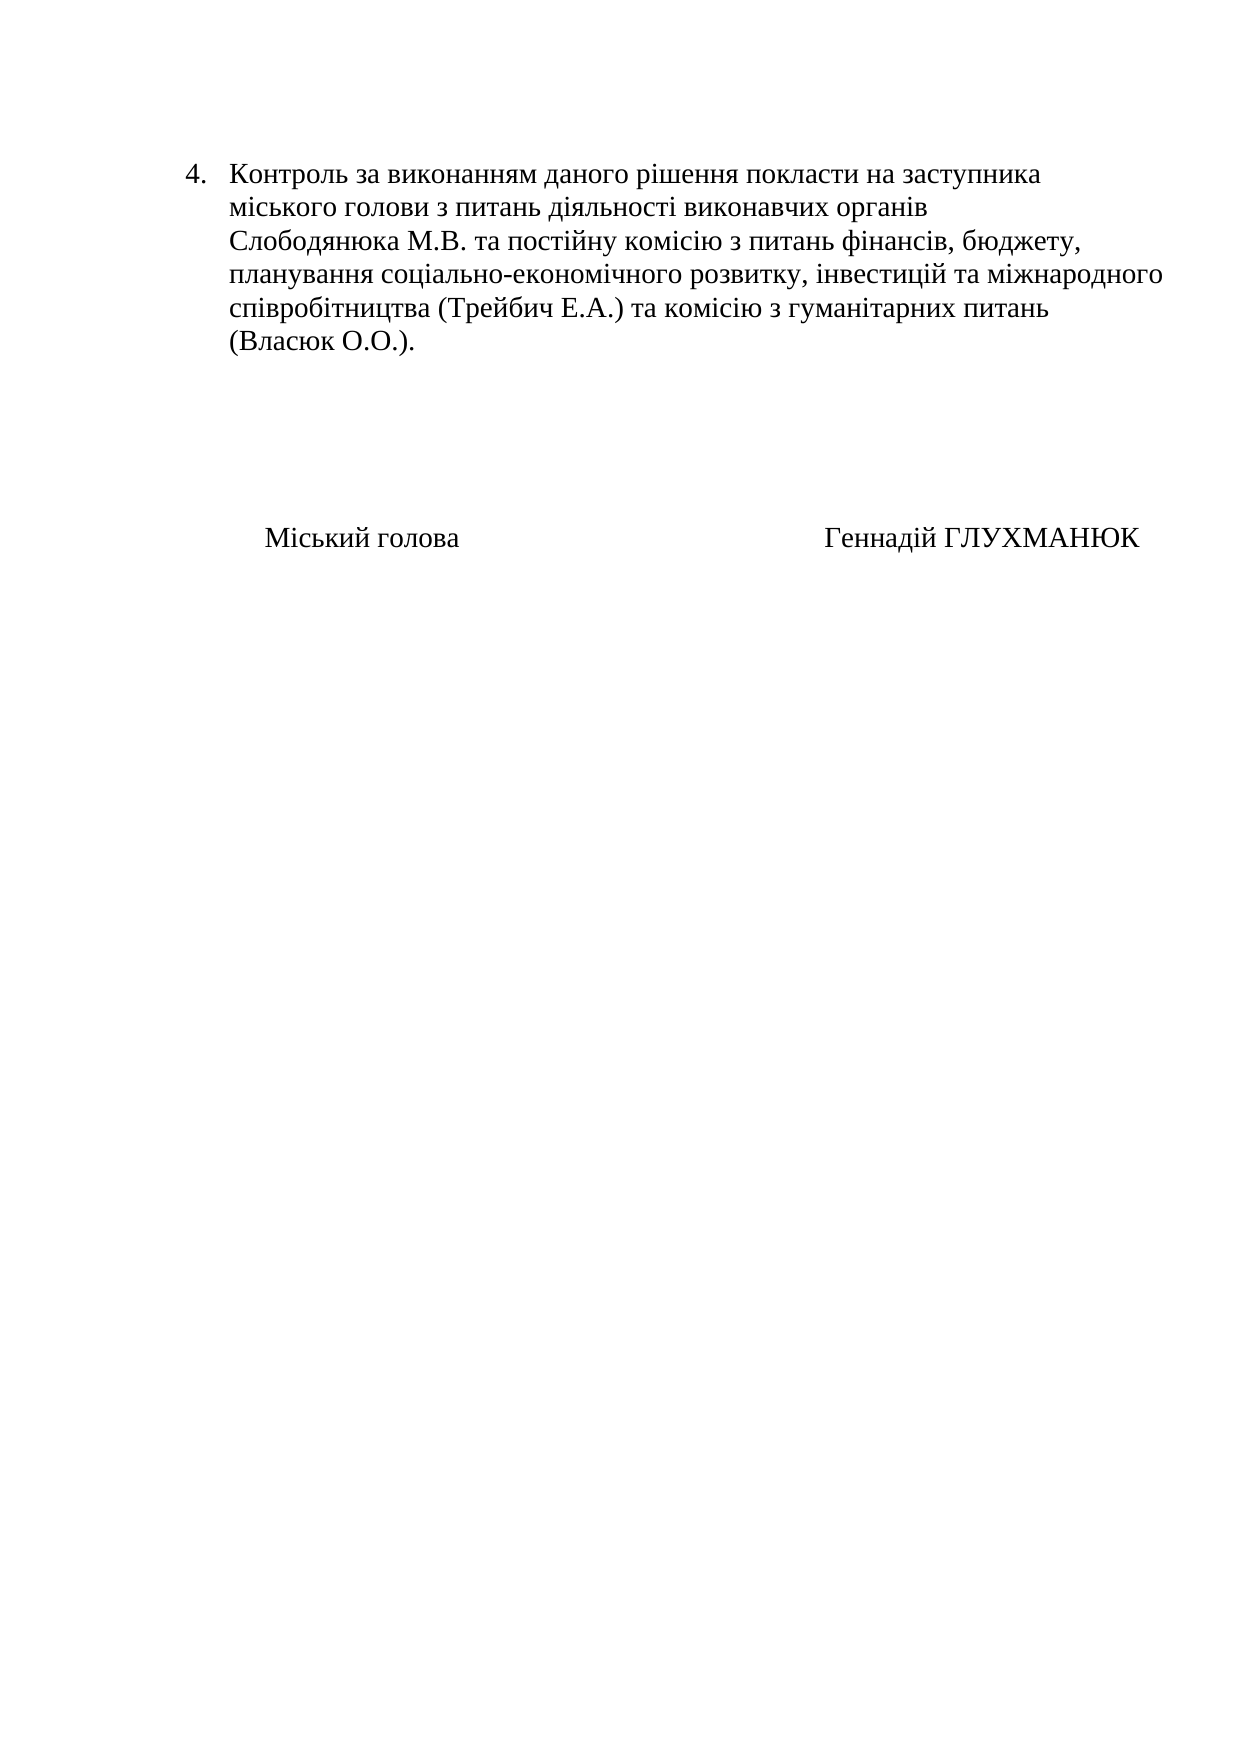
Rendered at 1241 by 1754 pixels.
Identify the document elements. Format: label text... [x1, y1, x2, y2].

text Міський голова Геннадій ГЛУХМАНЮК [148, 520, 1167, 553]
text (Власюк О.О.). [185, 323, 1167, 357]
text співробітництва (Трейбич Е.А.) та комісію з гуманітарних питань [185, 290, 1167, 323]
text Слободянюка М.В. та постійну комісію з питань фінансів, бюджету, [185, 223, 1167, 256]
text планування соціально-економічного розвитку, інвестицій та міжнародного [185, 256, 1167, 290]
text міського голови з питань діяльності виконавчих органів [185, 189, 1167, 223]
text 4. Контроль за виконанням даного рішення покласти на заступника [185, 156, 1167, 189]
